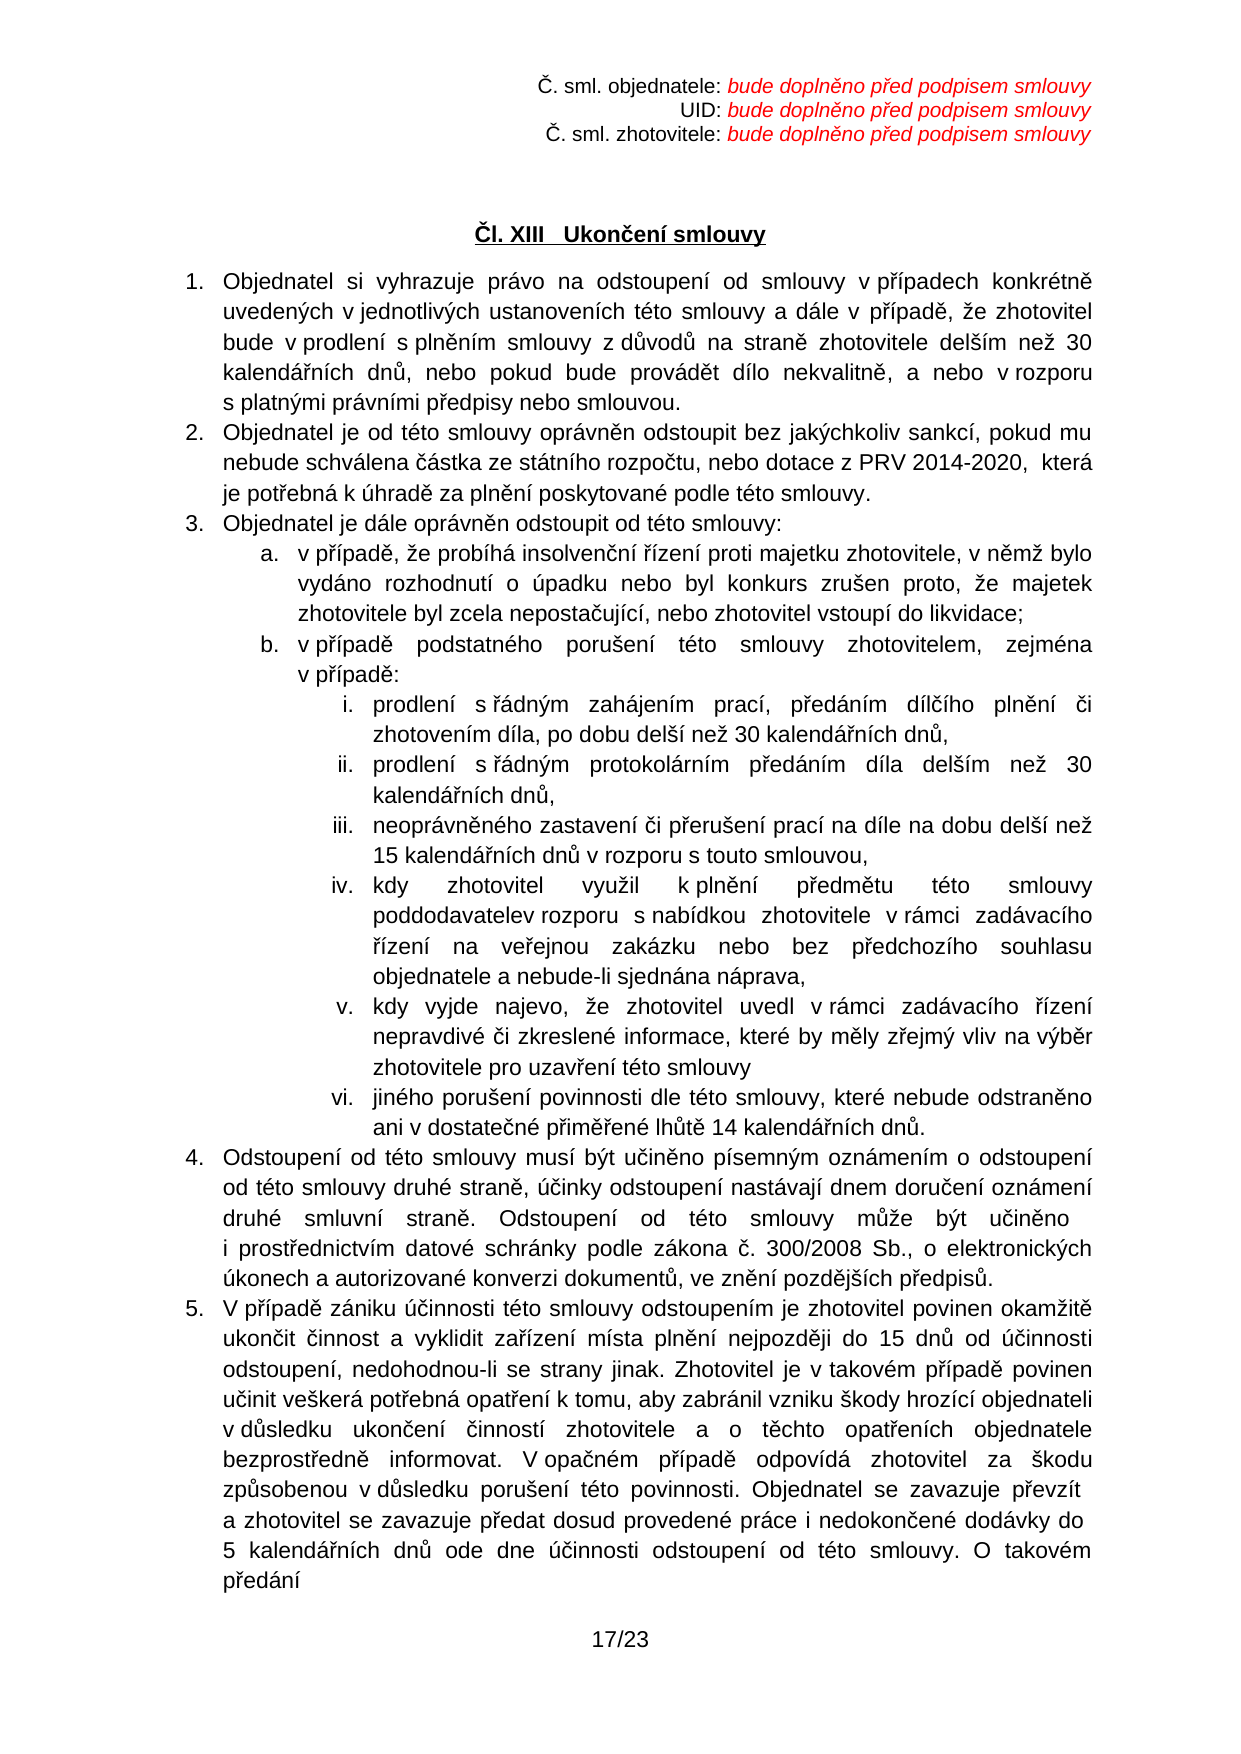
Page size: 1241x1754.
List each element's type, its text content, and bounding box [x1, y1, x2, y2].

list jiného porušení povinnosti dle této smlouvy, které nebude odstraněno ani v dostatečné přiměřené lhůtě 14 kalendářních dnů. [354, 1084, 1093, 1140]
list kdy zhotovitel využil k plnění předmětu této smlouvy poddodavatelev rozporu s nabídkou zhotovitele v rámci zadávacího řízení na veřejnou zakázku nebo bez předchozího souhlasu objednatele a nebude-li sjednána náprava, [354, 872, 1093, 989]
list neoprávněného zastavení či přerušení prací na díle na dobu delší než 15 kalendářních dnů v rozporu s touto smlouvou, [354, 812, 1093, 868]
list prodlení s řádným zahájením prací, předáním dílčího plnění či zhotovením díla, po dobu delší než 30 kalendářních dnů, [354, 691, 1093, 747]
list prodlení s řádným protokolárním předáním díla delším než 30 kalendářních dnů, [354, 751, 1093, 808]
list Odstoupení od této smlouvy musí být učiněno písemným oznámením o odstoupení od této smlouvy druhé straně, účinky odstoupení nastávají dnem doručení oznámení druhé smluvní straně. Odstoupení od této smlouvy může být učiněno i prostřednictvím datové schránky podle zákona č. 300/2008 Sb., o elektronických úkonech a autorizované konverzi dokumentů, ve znění pozdějších předpisů. [185, 1144, 1093, 1291]
list Objednatel je od této smlouvy oprávněn odstoupit bez jakýchkoliv sankcí, pokud mu nebude schválena částka ze státního rozpočtu, nebo dotace z PRV 2014-2020, která je potřebná k úhradě za plnění poskytované podle této smlouvy. [185, 419, 1093, 506]
list v případě podstatného porušení této smlouvy zhotovitelem, zejména v případě: [260, 631, 1093, 687]
list v případě, že probíhá insolvenční řízení proti majetku zhotovitele, v němž bylo vydáno rozhodnutí o úpadku nebo byl konkurs zrušen proto, že majetek zhotovitele byl zcela nepostačující, nebo zhotovitel vstoupí do likvidace; [260, 540, 1093, 627]
list Objednatel je dále oprávněn odstoupit od této smlouvy: [185, 510, 1093, 536]
text Čl. XIII Ukončení smlouvy [148, 221, 1093, 247]
list Objednatel si vyhrazuje právo na odstoupení od smlouvy v případech konkrétně uvedených v jednotlivých ustanoveních této smlouvy a dále v případě, že zhotovitel bude v prodlení s plněním smlouvy z důvodů na straně zhotovitele delším než 30 kalendářních dnů, nebo pokud bude provádět dílo nekvalitně, a nebo v rozporu s platnými právními předpisy nebo smlouvou. [185, 268, 1093, 415]
list kdy vyjde najevo, že zhotovitel uvedl v rámci zadávacího řízení nepravdivé či zkreslené informace, které by měly zřejmý vliv na výběr zhotovitele pro uzavření této smlouvy [354, 993, 1093, 1080]
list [185, 1295, 1093, 1593]
